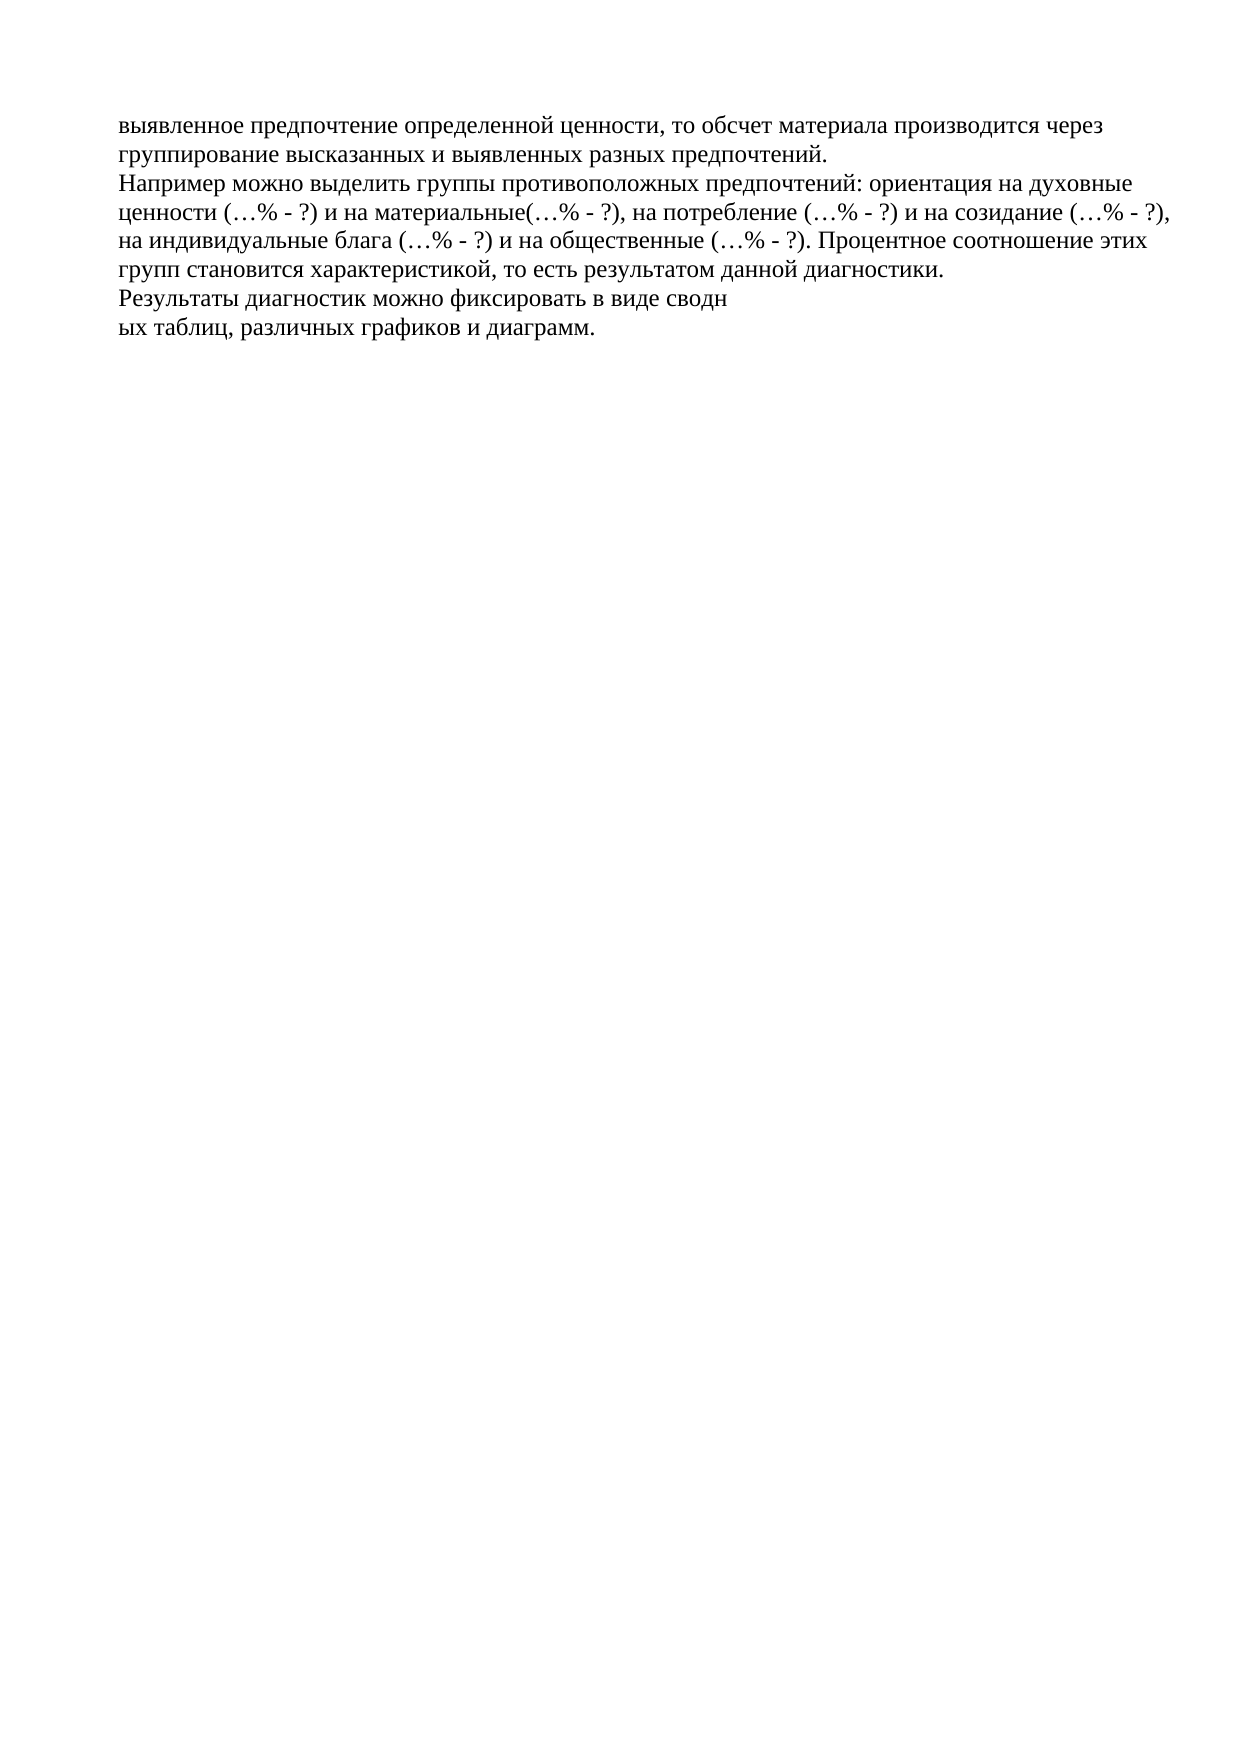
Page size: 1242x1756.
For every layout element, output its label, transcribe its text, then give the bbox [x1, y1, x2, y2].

text Результаты диагностик можно фиксировать в виде сводн [118, 283, 1179, 312]
text ых таблиц, различных графиков и диаграмм. [118, 312, 1179, 340]
text Например можно выделить группы противоположных предпочтений: ориентация на духовные ценности (…% - ?) и на материальные(…% - ?), на потребление (…% - ?) и на созидание (…% - ?), на индивидуальные блага (…% - ?) и на общественные (…% - ?). Процентное соотношение этих групп становится характеристикой, то есть результатом данной диагностики. [118, 168, 1179, 283]
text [118, 110, 1179, 168]
